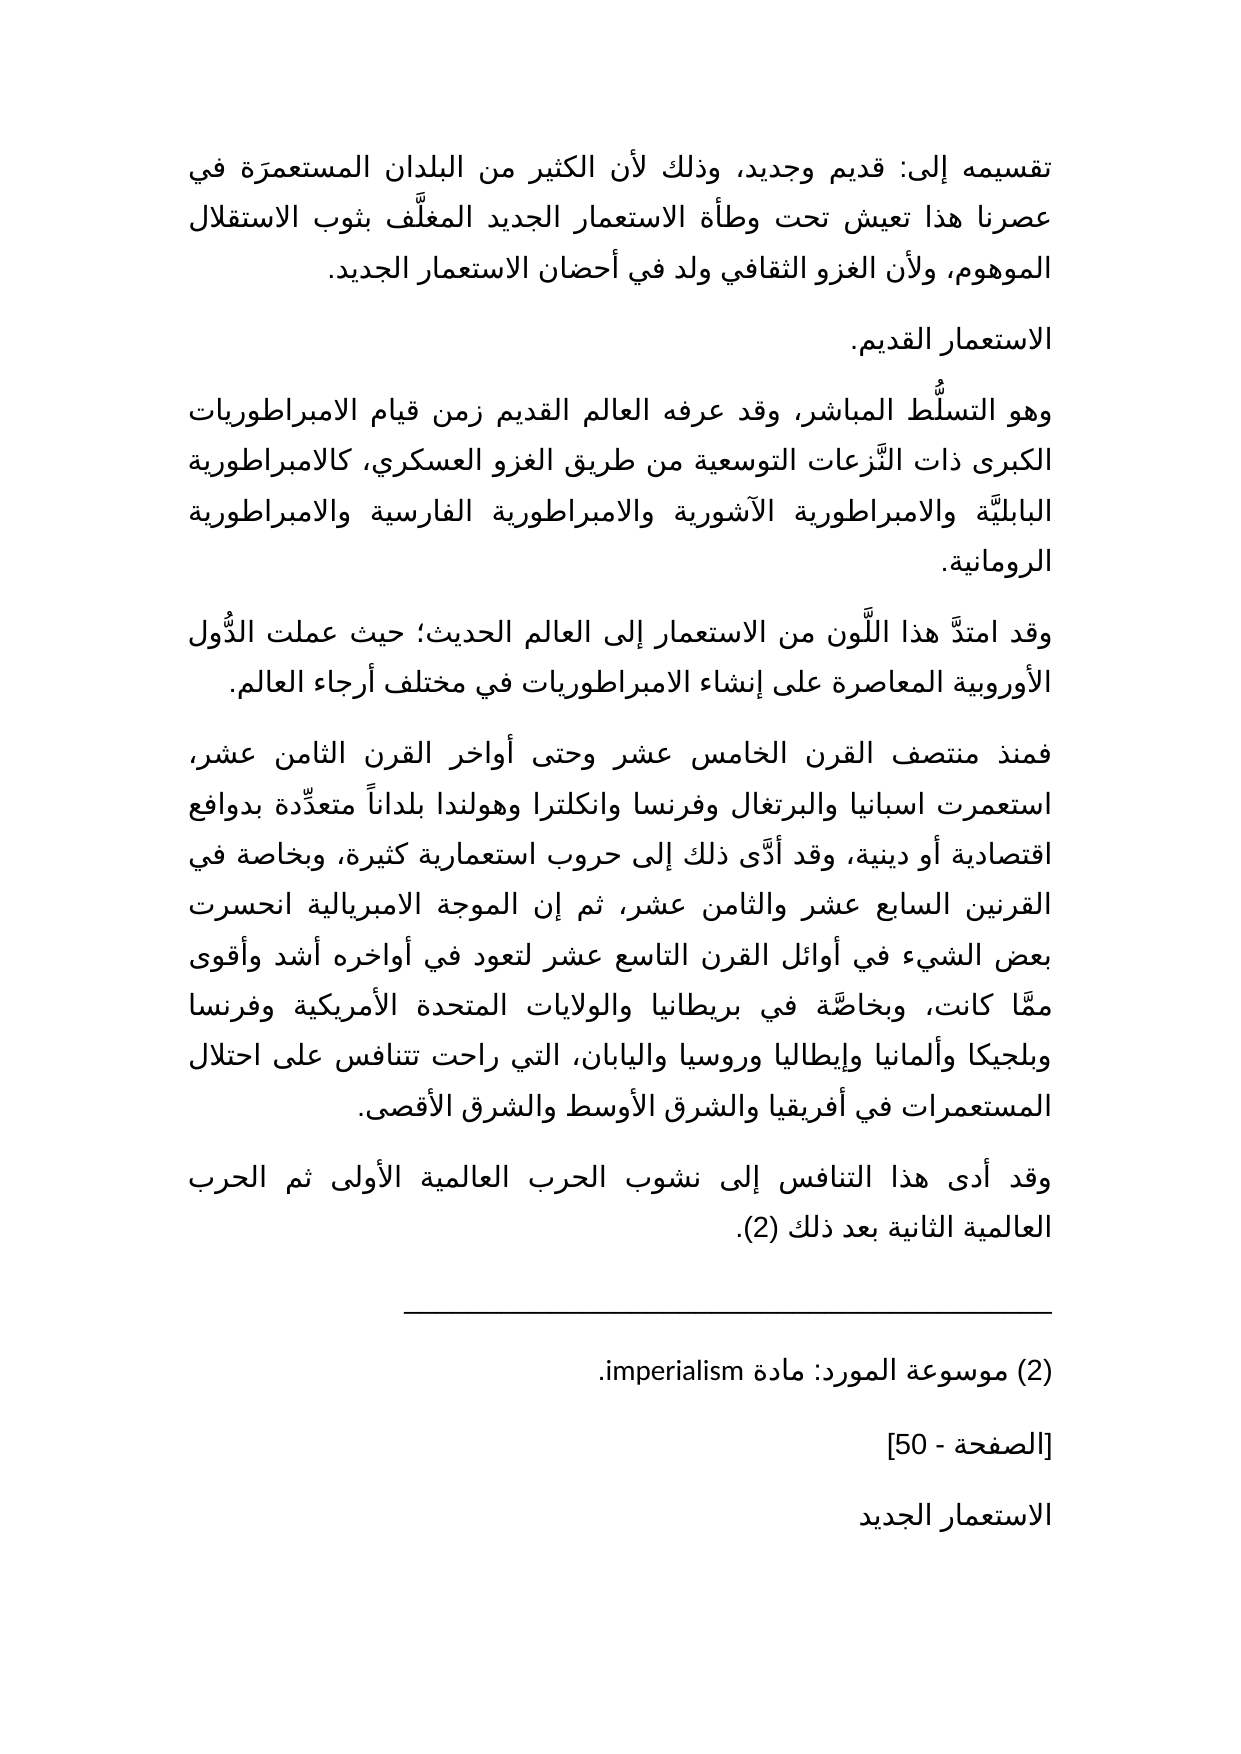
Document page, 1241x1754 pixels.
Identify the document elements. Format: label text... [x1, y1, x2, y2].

text ________________________________________ [187, 1281, 1053, 1315]
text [187, 150, 1053, 284]
text (2) موسوعة المورد: مادة imperialism. [187, 1352, 1053, 1388]
text فمنذ منتصف القرن الخامس عشر وحتى أواخر القرن الثامن عشر، استعمرت اسبانيا والبرتغال وفرنسا وانكلترا وهولندا بلداناً متعدِّدة بدوافع اقتصادية أو دينية، وقد أدَّى ذلك إلى حروب استعمارية كثيرة، وبخاصة في القرنين السابع عشر والثامن عشر، ثم إن الموجة الامبريالية انحسرت بعض الشيء في أوائل القرن التاسع عشر لتعود في أواخره أشد وأقوى ممَّا كانت، وبخاصَّة في بريطانيا والولايات المتحدة الأمريكية وفرنسا وبلجيكا وألمانيا وإيطاليا وروسيا واليابان، التي راحت تتنافس على احتلال المستعمرات في أفريقيا والشرق الأوسط والشرق الأقصى. [187, 736, 1053, 1122]
text وقد أدى هذا التنافس إلى نشوب الحرب العالمية الأولى ثم الحرب العالمية الثانية بعد ذلك (2). [187, 1160, 1053, 1244]
text الاستعمار الجديد [187, 1498, 1053, 1531]
text وقد امتدَّ هذا اللَّون من الاستعمار إلى العالم الحديث؛ حيث عملت الدُّول الأوروبية المعاصرة على إنشاء الامبراطوريات في مختلف أرجاء العالم. [187, 615, 1053, 699]
text [الصفحة - 50] [187, 1427, 1053, 1460]
text الاستعمار القديم. [187, 322, 1053, 355]
text وهو التسلُّط المباشر، وقد عرفه العالم القديم زمن قيام الامبراطوريات الكبرى ذات النَّزعات التوسعية من طريق الغزو العسكري، كالامبراطورية البابليَّة والامبراطورية الآشورية والامبراطورية الفارسية والامبراطورية الرومانية. [187, 393, 1053, 577]
